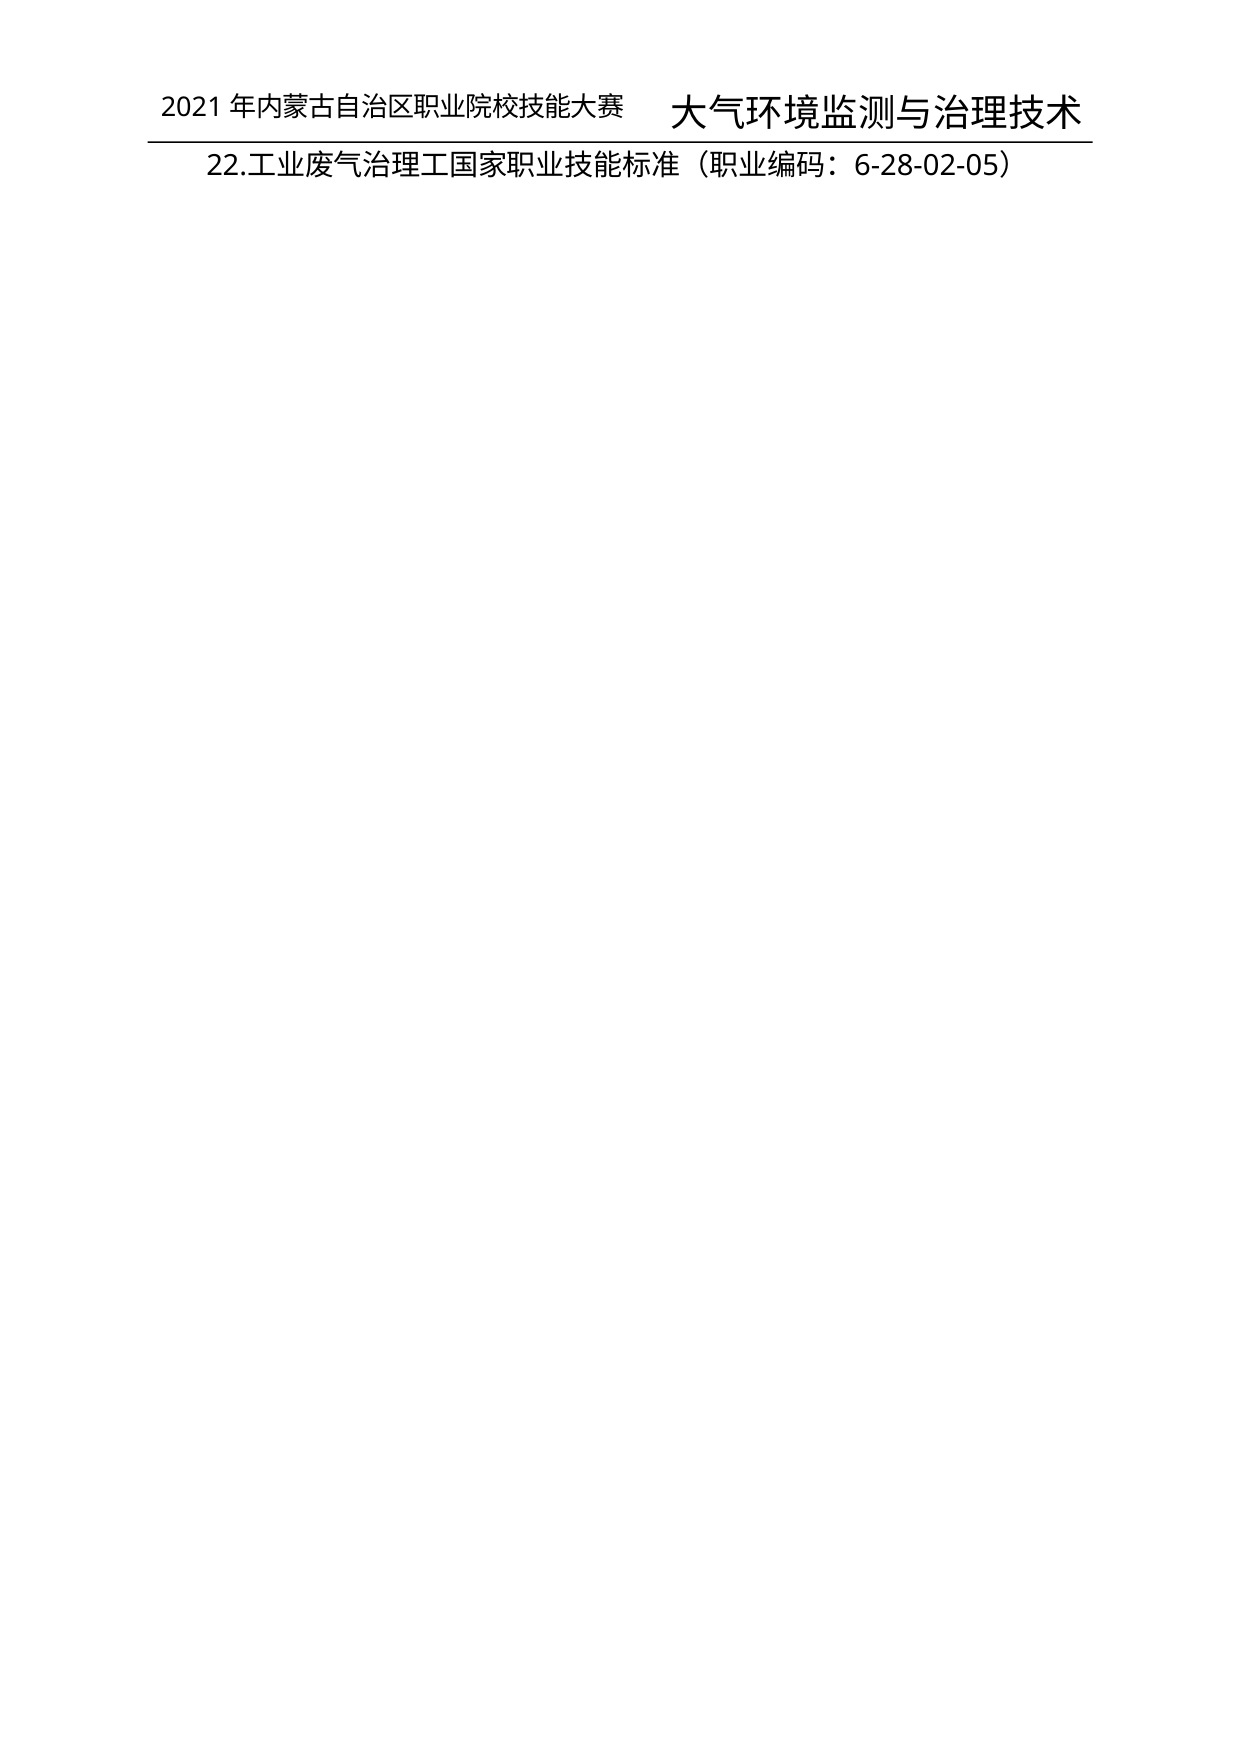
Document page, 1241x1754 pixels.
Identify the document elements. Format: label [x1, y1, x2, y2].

list [206, 142, 1037, 184]
